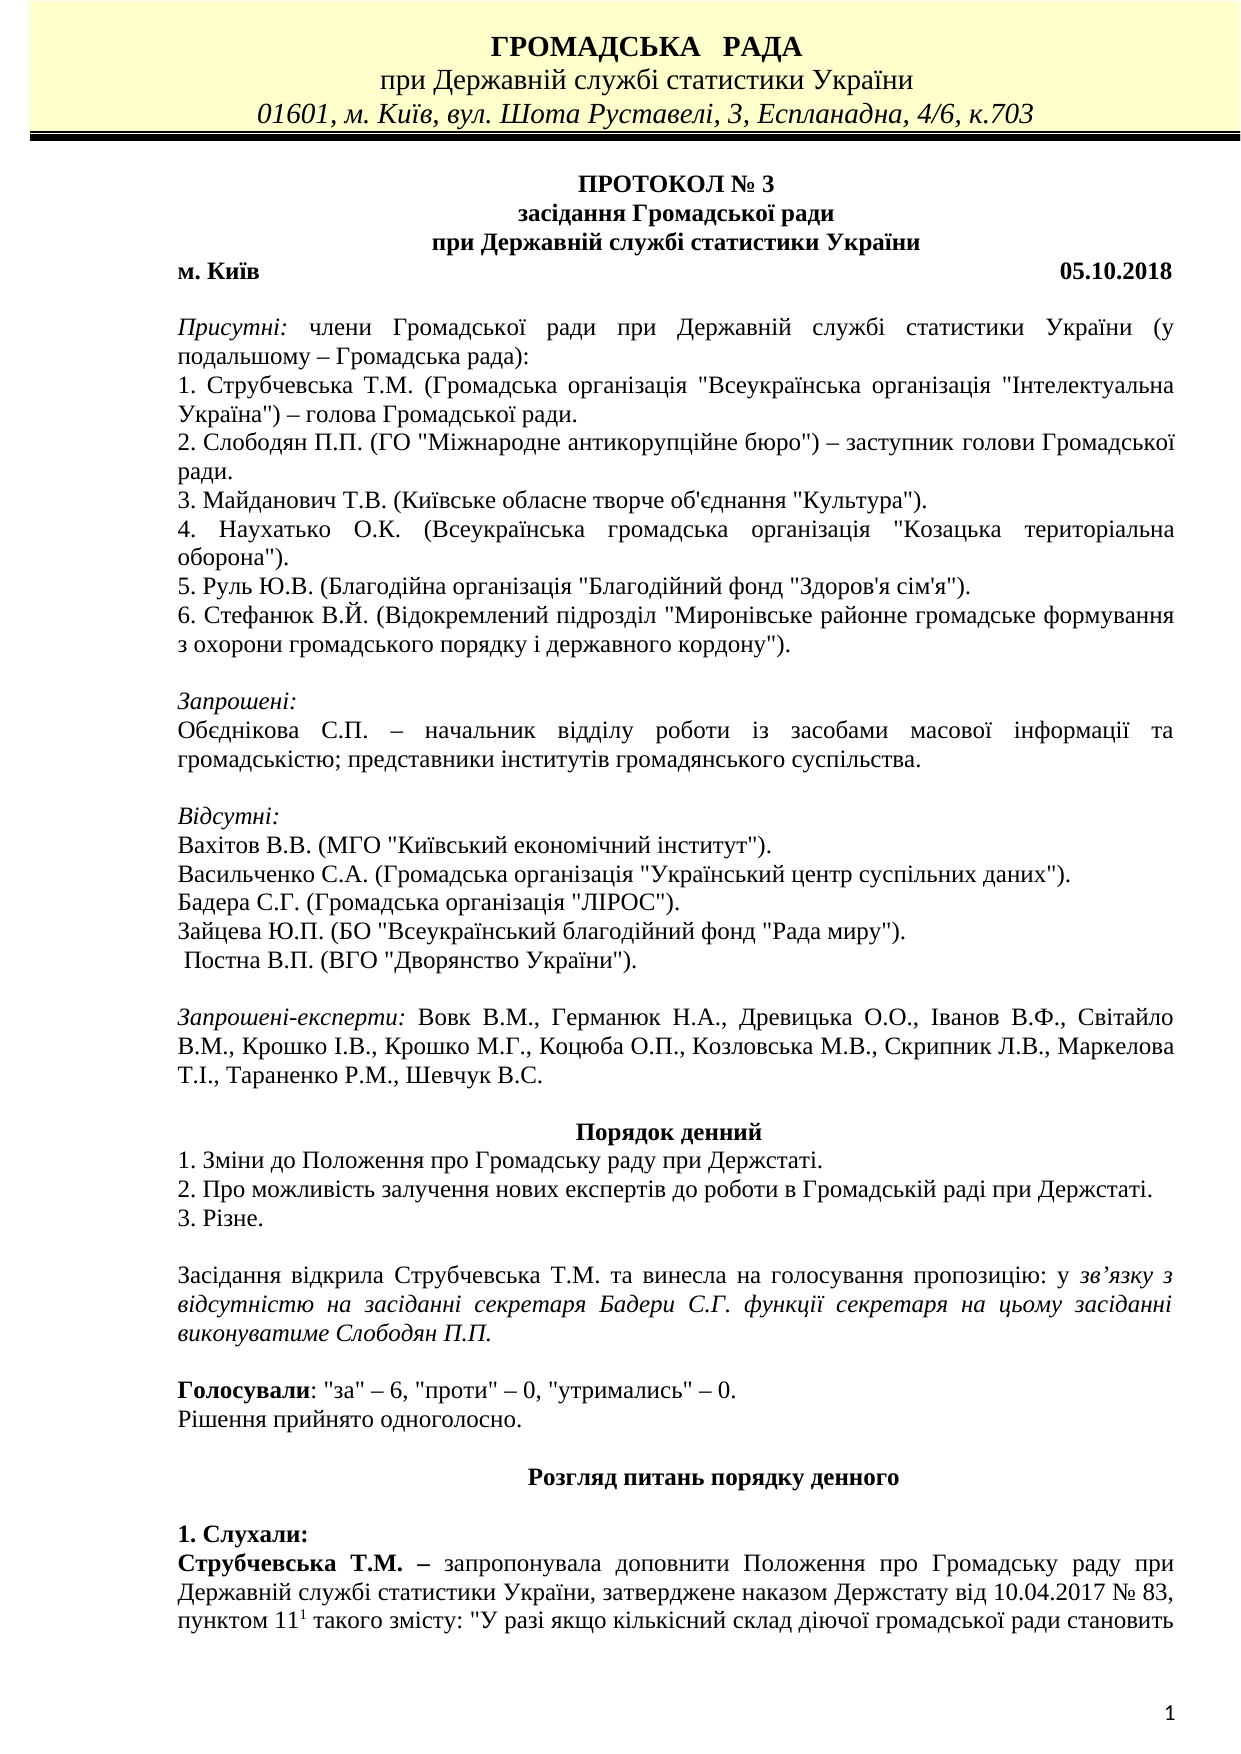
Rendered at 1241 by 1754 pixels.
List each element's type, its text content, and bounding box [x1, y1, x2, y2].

text Постна В.П. (ВГО "Дворянство України"). [177, 945, 1175, 974]
text Відсутні: [177, 801, 1175, 830]
text при Державній службі статистики України [177, 227, 1175, 256]
text Васильченко С.А. (Громадська організація "Український центр суспільних даних"). [177, 859, 1175, 887]
text ПРОТОКОЛ № 3 [177, 169, 1175, 198]
text 2. Про можливість залучення нових експертів до роботи в Громадській раді при Держстаті. [177, 1174, 1175, 1203]
text 3. Майданович Т.В. (Київське обласне творче об'єднання "Культура"). [177, 485, 1175, 514]
text 6. Стефанюк В.Й. (Відокремлений підрозділ "Миронівське районне громадське формування з охорони громадського порядку і державного кордону"). [177, 600, 1175, 657]
text Обєднікова С.П. – начальник відділу роботи із засобами масової інформації та громадськістю; представники інститутів громадянського суспільства. [177, 715, 1175, 772]
text Засідання відкрила Струбчевська Т.М. та винесла на голосування пропозицію: у зв’язку з відсутністю на засіданні секретаря Бадери С.Г. функції секретаря на цьому засіданні виконуватиме Слободян П.П. [177, 1261, 1175, 1347]
text 5. Руль Ю.В. (Благодійна організація "Благодійний фонд "Здоров'я сім'я"). [177, 571, 1175, 600]
text засідання Громадської ради [177, 198, 1175, 227]
text Присутні: члени Громадської ради при Державній службі статистики України (у подальшому – Громадська рада): [177, 312, 1175, 370]
text 2. Слободян П.П. (ГО "Міжнародне антикорупційне бюро") – заступник голови Громадської ради. [177, 427, 1175, 485]
text 1. Зміни до Положення про Громадську раду при Держстаті. [177, 1146, 1175, 1174]
text 1. Струбчевська Т.М. (Громадська організація "Всеукраїнська організація "Інтелектуальна Україна") – голова Громадської ради. [177, 370, 1175, 427]
text 4. Наухатько О.К. (Всеукраїнська громадська організація "Козацька територіальна оборона"). [177, 514, 1175, 571]
text Бадера С.Г. (Громадська організація "ЛІРОС"). [177, 887, 1175, 916]
text Запрошені: [177, 686, 1175, 715]
text Вахітов В.В. (МГО "Київський економічний інститут"). [177, 830, 1175, 859]
text 3. Різне. [177, 1203, 1175, 1232]
text Зайцева Ю.П. (БО "Всеукраїнський благодійний фонд "Рада миру"). [177, 916, 1175, 945]
text 1. Слухали: [177, 1519, 1175, 1548]
text Запрошені-експерти: Вовк В.М., Германюк Н.А., Древицька О.О., Іванов В.Ф., Світайло В.М., Крошко І.В., Крошко М.Г., Коцюба О.П., Козловська М.В., Скрипник Л.В., Маркелова Т.І., Тараненко Р.М., Шевчук В.С. [177, 1002, 1175, 1089]
text 01601, м. Київ, вул. Шота Руставелі, 3, Еспланадна, 4/6, к.703 [29, 96, 1240, 141]
list Розгляд питань порядку денного [252, 1462, 1175, 1491]
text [177, 1548, 1175, 1634]
text при Державній службі статистики України [29, 62, 1240, 96]
text м. Київ 05.10.2018 [177, 256, 1175, 312]
text Голосували: "за" – 6, "проти" – 0, "утримались" – 0. [177, 1376, 1175, 1404]
text ГРОМАДСЬКА РАДА [29, 29, 1240, 62]
text Порядок денний [162, 1117, 1175, 1146]
text Рішення прийнято одноголосно. [177, 1404, 1175, 1433]
